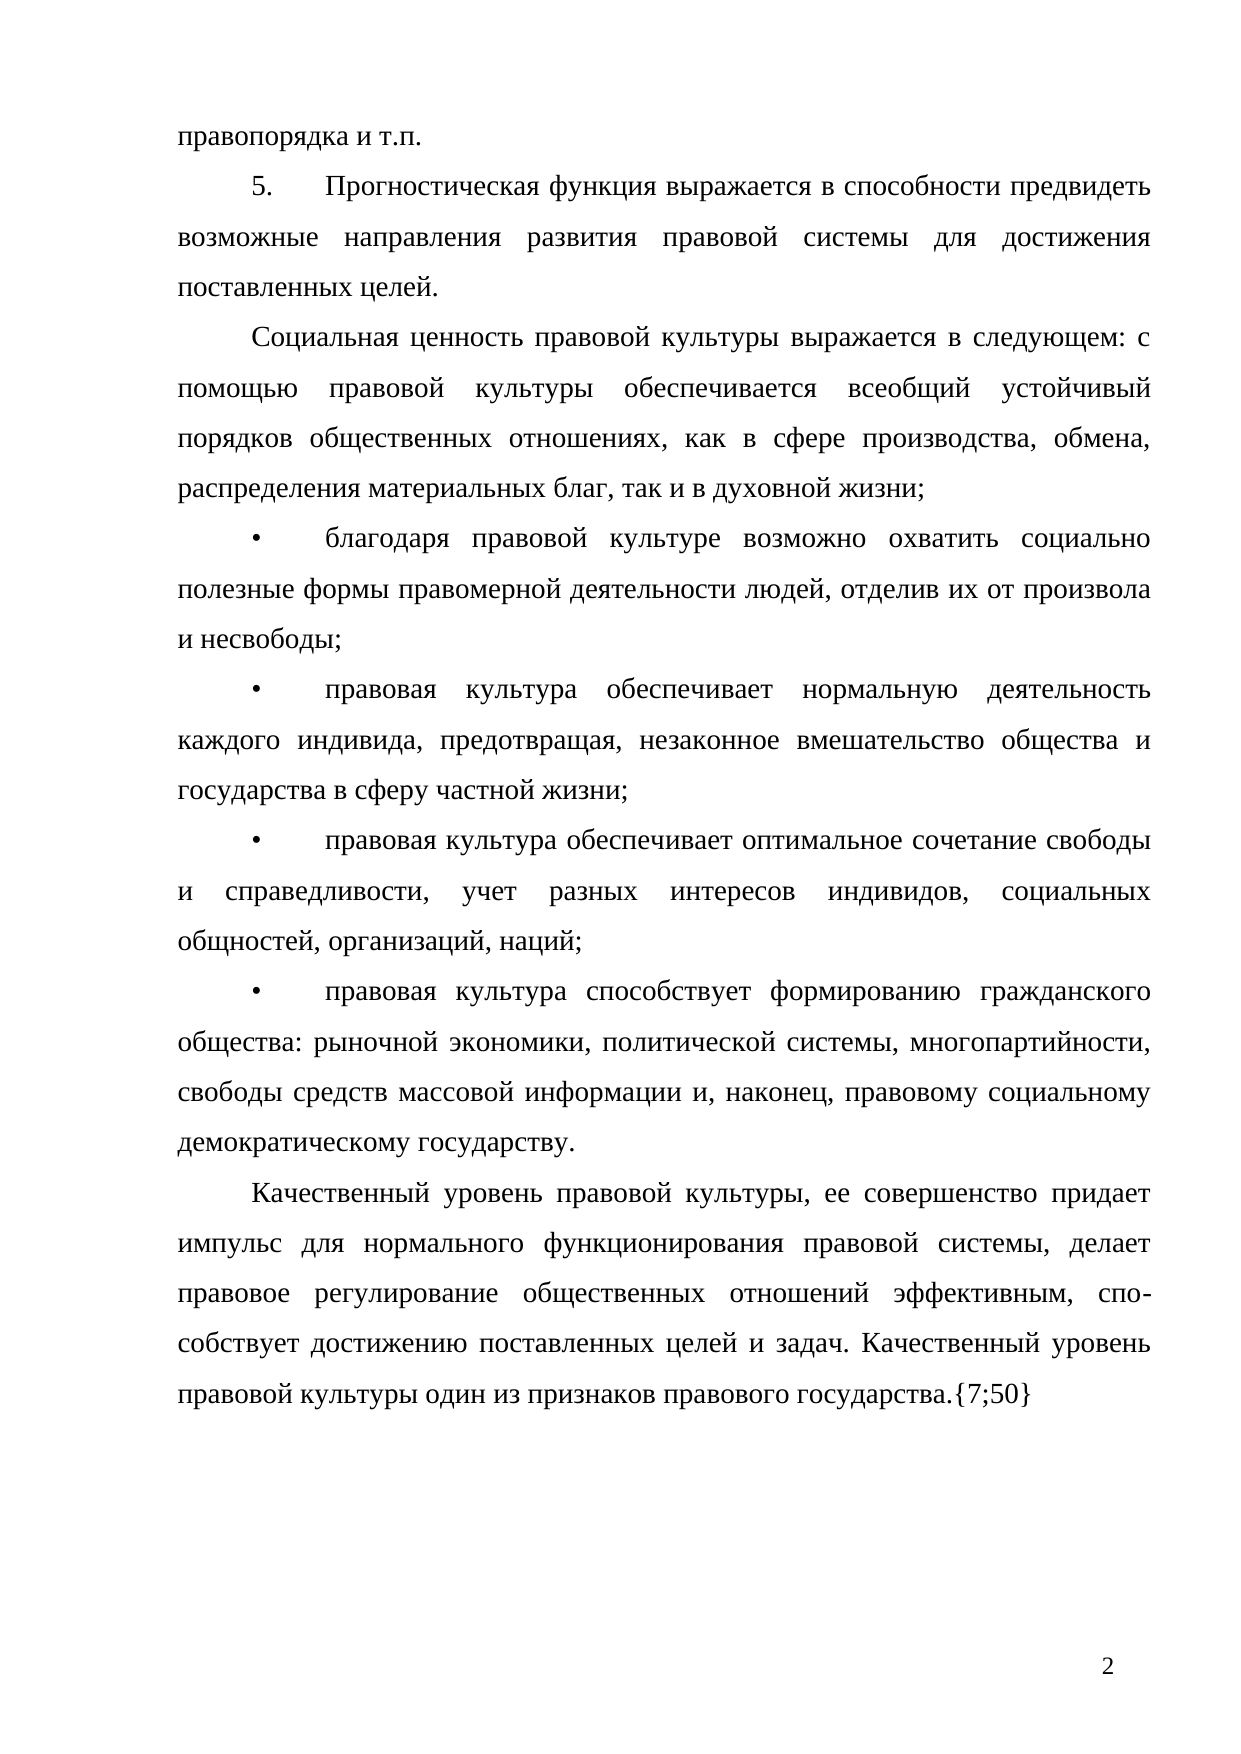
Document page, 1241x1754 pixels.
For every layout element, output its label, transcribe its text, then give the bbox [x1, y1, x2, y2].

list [177, 118, 1152, 152]
list правовая культура способствует формированию гражданского общества: рыночной экономики, политической системы, многопартийности, свободы средств массовой информации и, наконец, правовому социальному демократическому государству. [177, 973, 1152, 1158]
text Качественный уровень правовой культуры, ее совершенство придает импульс для нормального функционирования правовой системы, делает правовое регулирование общественных отношений эффективным, способствует достижению поставленных целей и задач. Качественный уровень правовой культуры один из признаков правового государства.{7;50} [177, 1175, 1152, 1409]
list правовая культура обеспечивает оптимальное сочетание свободы и справедливости, учет разных интересов индивидов, социальных общностей, организаций, наций; [177, 822, 1152, 957]
list Прогностическая функция выражается в способности предвидеть возможные направления развития правовой системы для достижения поставленных целей. [177, 168, 1152, 303]
list правовая культура обеспечивает нормальную деятельность каждого индивида, предотвращая, незаконное вмешательство общества и государства в сферу частной жизни; [177, 672, 1152, 806]
list благодаря правовой культуре возможно охватить социально полезные формы правомерной деятельности людей, отделив их от произвола и несвободы; [177, 521, 1152, 655]
text Социальная ценность правовой культуры выражается в следующем: с помощью правовой культуры обеспечивается всеобщий устойчивый порядков общественных отношениях, как в сфере производства, обмена, распределения материальных благ, так и в духовной жизни; [177, 319, 1152, 504]
